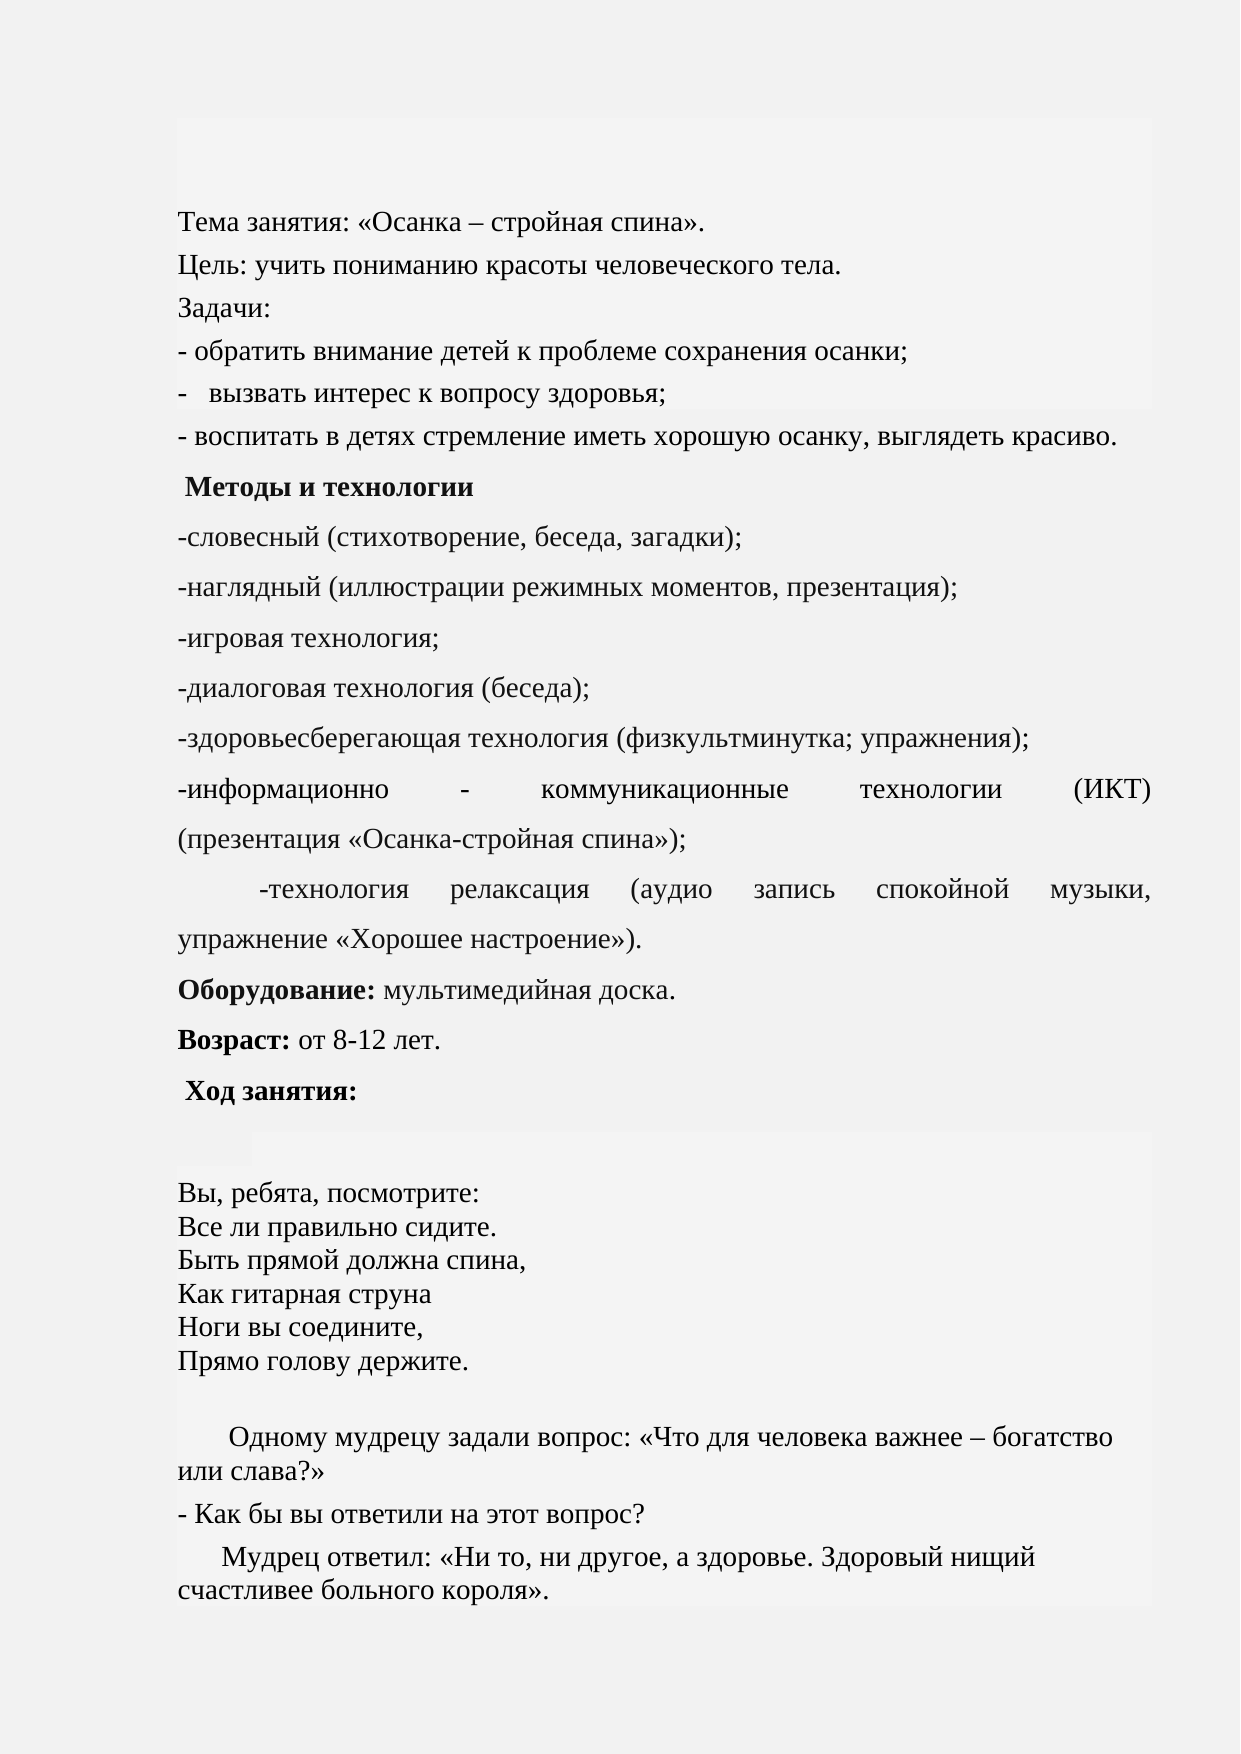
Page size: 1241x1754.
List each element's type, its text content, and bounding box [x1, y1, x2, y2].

text - обратить внимание детей к проблеме сохранения осанки; [177, 333, 1152, 366]
text -технология релаксация (аудио запись спокойной музыки, упражнение «Хорошее настроение»). [177, 871, 1152, 955]
text -игровая технология; [177, 620, 1152, 653]
text Цель: учить пониманию красоты человеческого тела. [177, 247, 1152, 280]
text Оборудование: мультимедийная доска. [177, 972, 1152, 1006]
text -здоровьесберегающая технология (физкультминутка; упражнения); [177, 720, 1152, 754]
text -информационно - коммуникационные технологии (ИКТ) (презентация «Осанка-стройная спина»); [177, 771, 1152, 854]
text - вызвать интерес к вопросу здоровья; [177, 376, 1152, 409]
text Задачи: [177, 290, 1152, 323]
text Вы, ребята, посмотрите: Все ли правильно сидите. Быть прямой должна спина, Как гитарная струна Ноги вы соедините, Прямо голову держите. [177, 1175, 1152, 1376]
text - Как бы вы ответили на этот вопрос? [177, 1496, 1152, 1529]
text -словесный (стихотворение, беседа, загадки); [177, 519, 1152, 553]
text Возраст: от 8-12 лет. [177, 1022, 1152, 1056]
text Ход занятия: [177, 1073, 1152, 1106]
text - воспитать в детях стремление иметь хорошую осанку, выглядеть красиво. [177, 418, 1152, 452]
text Мудрец ответил: «Ни то, ни другое, а здоровье. Здоровый нищий счастливее больного короля». [177, 1539, 1152, 1606]
text -диалоговая технология (беседа); [177, 670, 1152, 704]
text Одному мудрецу задали вопрос: «Что для человека важнее – богатство или слава?» [177, 1386, 1152, 1486]
text Методы и технологии [177, 469, 1152, 502]
text Тема занятия: «Осанка – стройная спина». [177, 204, 1152, 237]
text -наглядный (иллюстрации режимных моментов, презентация); [177, 569, 1152, 603]
